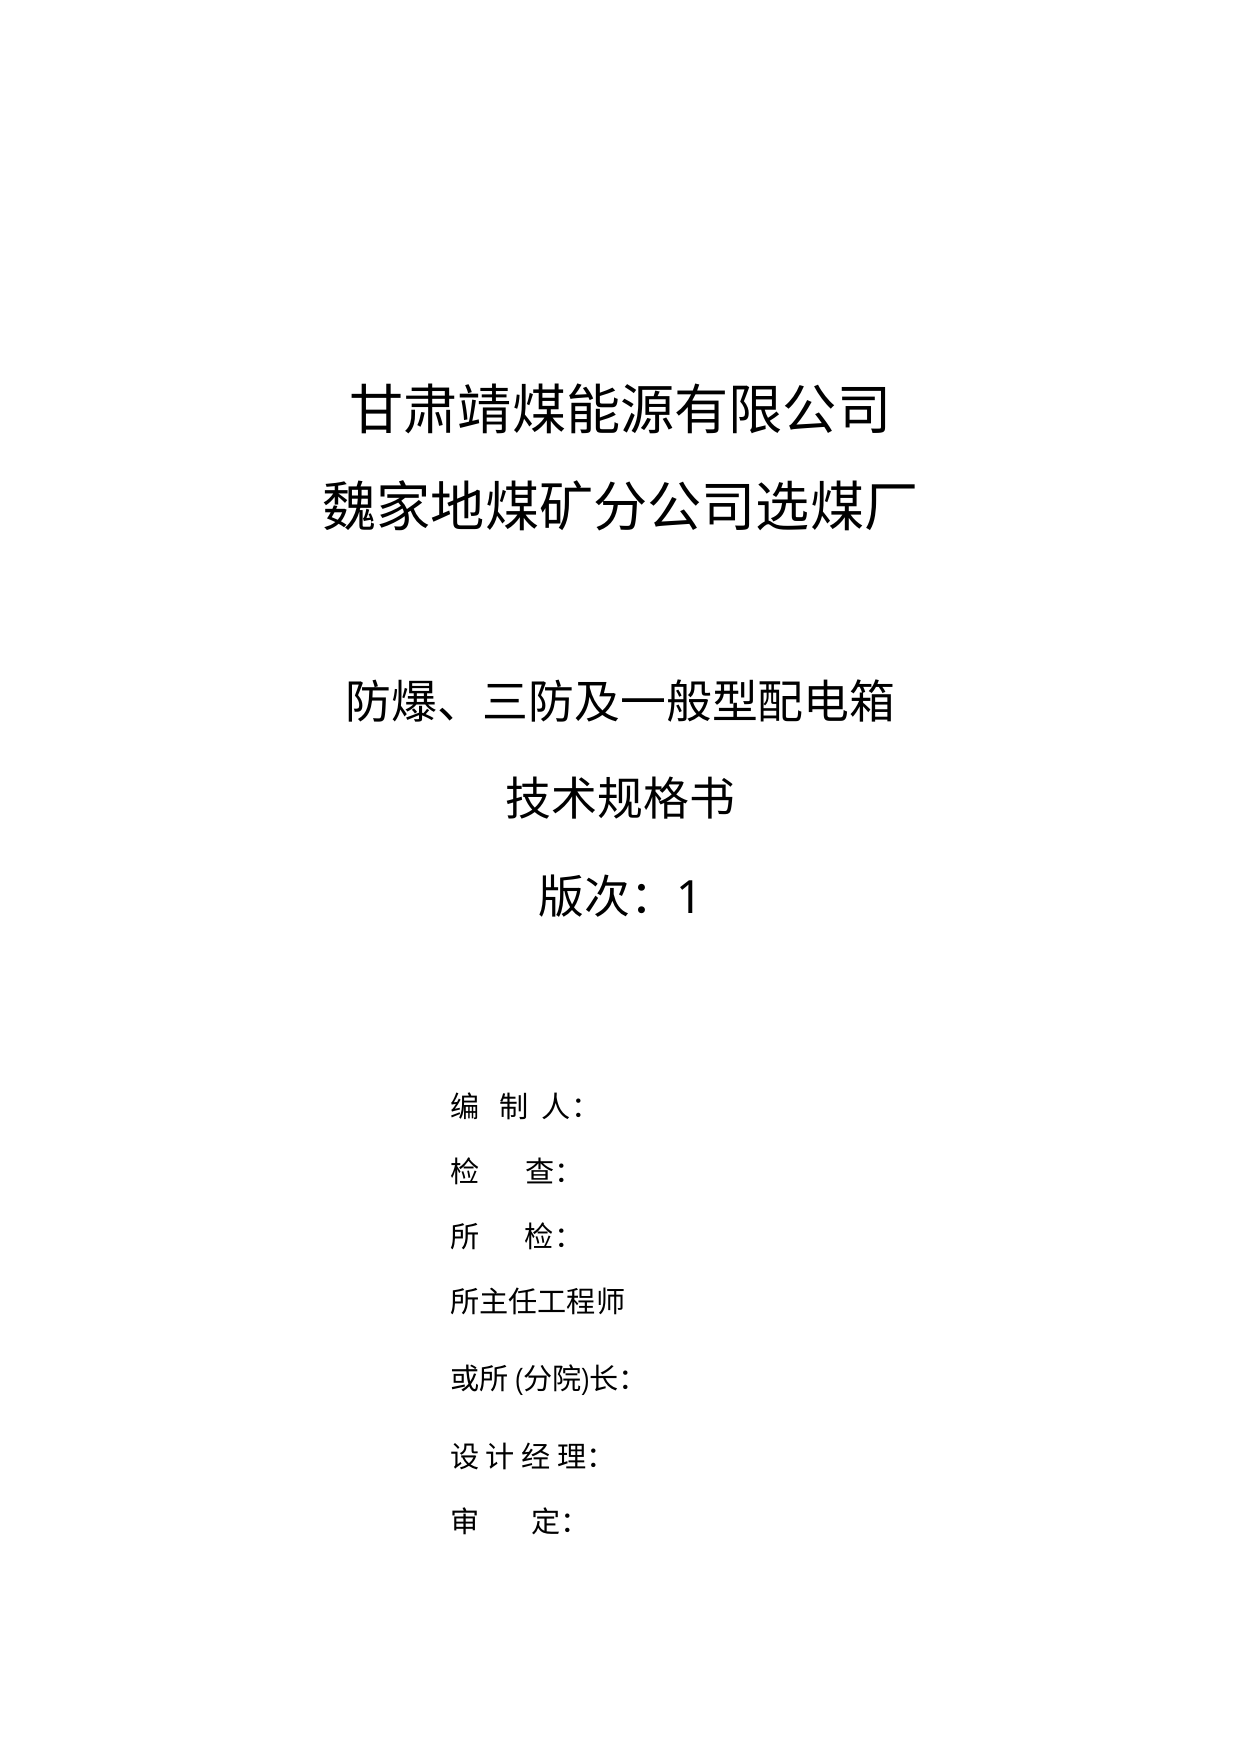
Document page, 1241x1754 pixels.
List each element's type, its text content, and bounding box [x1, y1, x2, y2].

text 审 定： [187, 1487, 1053, 1552]
text 编 制 人： [187, 1072, 1053, 1137]
text 或所 (分院)长： [187, 1344, 1053, 1409]
text 检 查： [187, 1137, 1053, 1202]
text 魏家地煤矿分公司选煤厂 [187, 454, 1053, 552]
text 技术规格书 [187, 747, 1053, 844]
text 设 计 经 理： [187, 1422, 1053, 1487]
text 版次：1 [187, 844, 1053, 942]
text 所 检： [187, 1202, 1053, 1267]
text 甘肃靖煤能源有限公司 [187, 357, 1053, 454]
text 所主任工程师 [187, 1267, 1053, 1332]
text 防爆、三防及一般型配电箱 [187, 649, 1053, 747]
